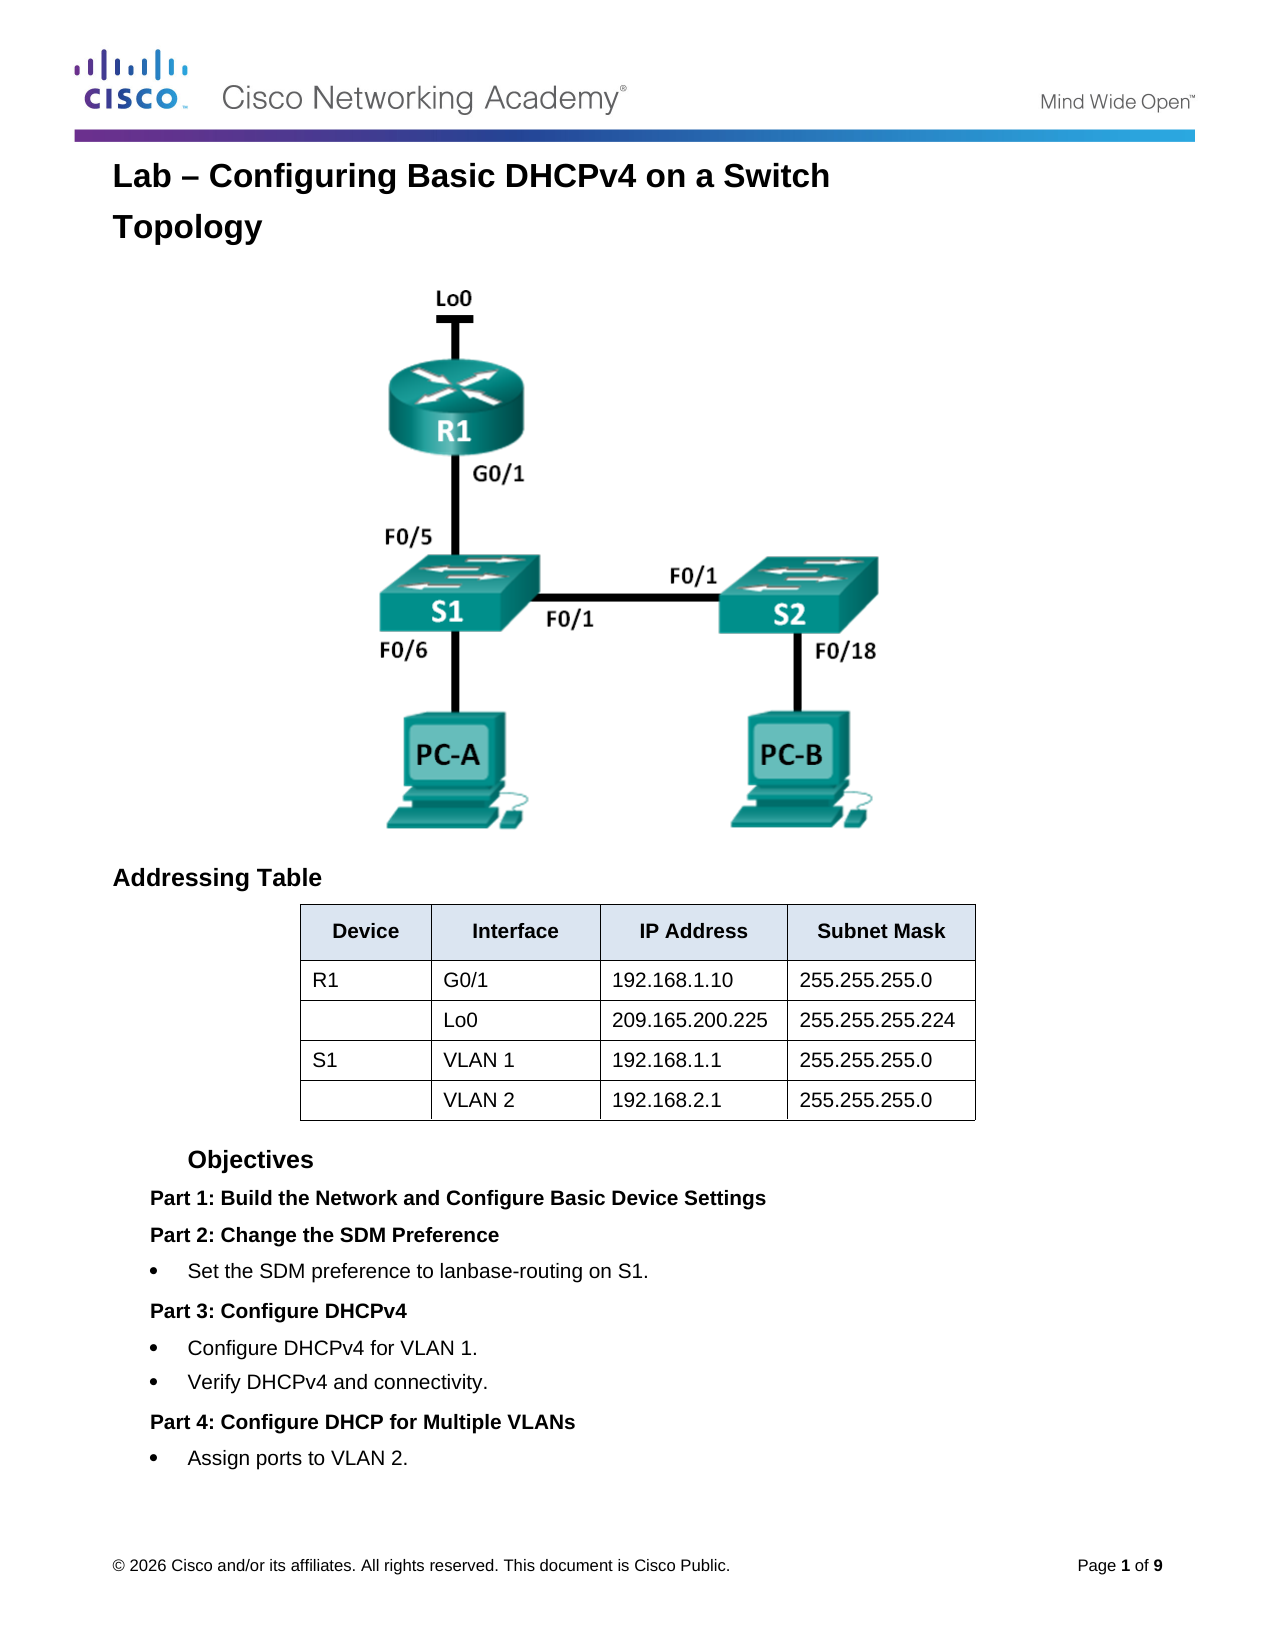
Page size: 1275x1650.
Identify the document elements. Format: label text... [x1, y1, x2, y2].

table_cell VLAN 1 [432, 1041, 600, 1079]
text Objectives [112, 1145, 1162, 1174]
text Part 4: Configure DHCP for Multiple VLANs [150, 1410, 1162, 1434]
text Configure DHCPv4 for VLAN 1. [150, 1336, 1162, 1360]
text Verify DHCPv4 and connectivity. [150, 1369, 1162, 1394]
table_cell 255.255.255.224 [788, 1001, 975, 1040]
table_cell 192.168.2.1 [601, 1081, 787, 1119]
table_header Interface [432, 905, 600, 960]
table_cell [301, 1081, 431, 1119]
table_cell S1 [301, 1041, 431, 1079]
table_header IP Address [601, 905, 787, 960]
table_cell [301, 1001, 431, 1040]
table_cell 255.255.255.0 [788, 961, 975, 1000]
text Set the SDM preference to lanbase-routing on S1. [150, 1259, 1162, 1283]
picture [363, 275, 912, 834]
picture [0, 30, 1273, 142]
table_cell Lo0 [432, 1001, 600, 1040]
table_cell VLAN 2 [432, 1081, 600, 1119]
title Lab – Configuring Basic DHCPv4 on a Switch [112, 156, 1162, 195]
title Topology [112, 207, 1162, 245]
table_cell G0/1 [432, 961, 600, 1000]
text Part 3: Configure DHCPv4 [150, 1299, 1162, 1323]
table_header Subnet Mask [788, 905, 975, 960]
text Part 1: Build the Network and Configure Basic Device Settings [150, 1186, 1162, 1210]
list Addressing Table [112, 863, 1162, 891]
table_cell 209.165.200.225 [601, 1001, 787, 1040]
table_cell 192.168.1.10 [601, 961, 787, 1000]
text Part 2: Change the SDM Preference [150, 1223, 1162, 1247]
table_cell 255.255.255.0 [788, 1041, 975, 1079]
table_cell R1 [301, 961, 431, 1000]
text Assign ports to VLAN 2. [150, 1446, 1162, 1470]
table_cell 255.255.255.0 [788, 1081, 975, 1119]
table_cell 192.168.1.1 [601, 1041, 787, 1079]
table_header Device [301, 905, 431, 960]
